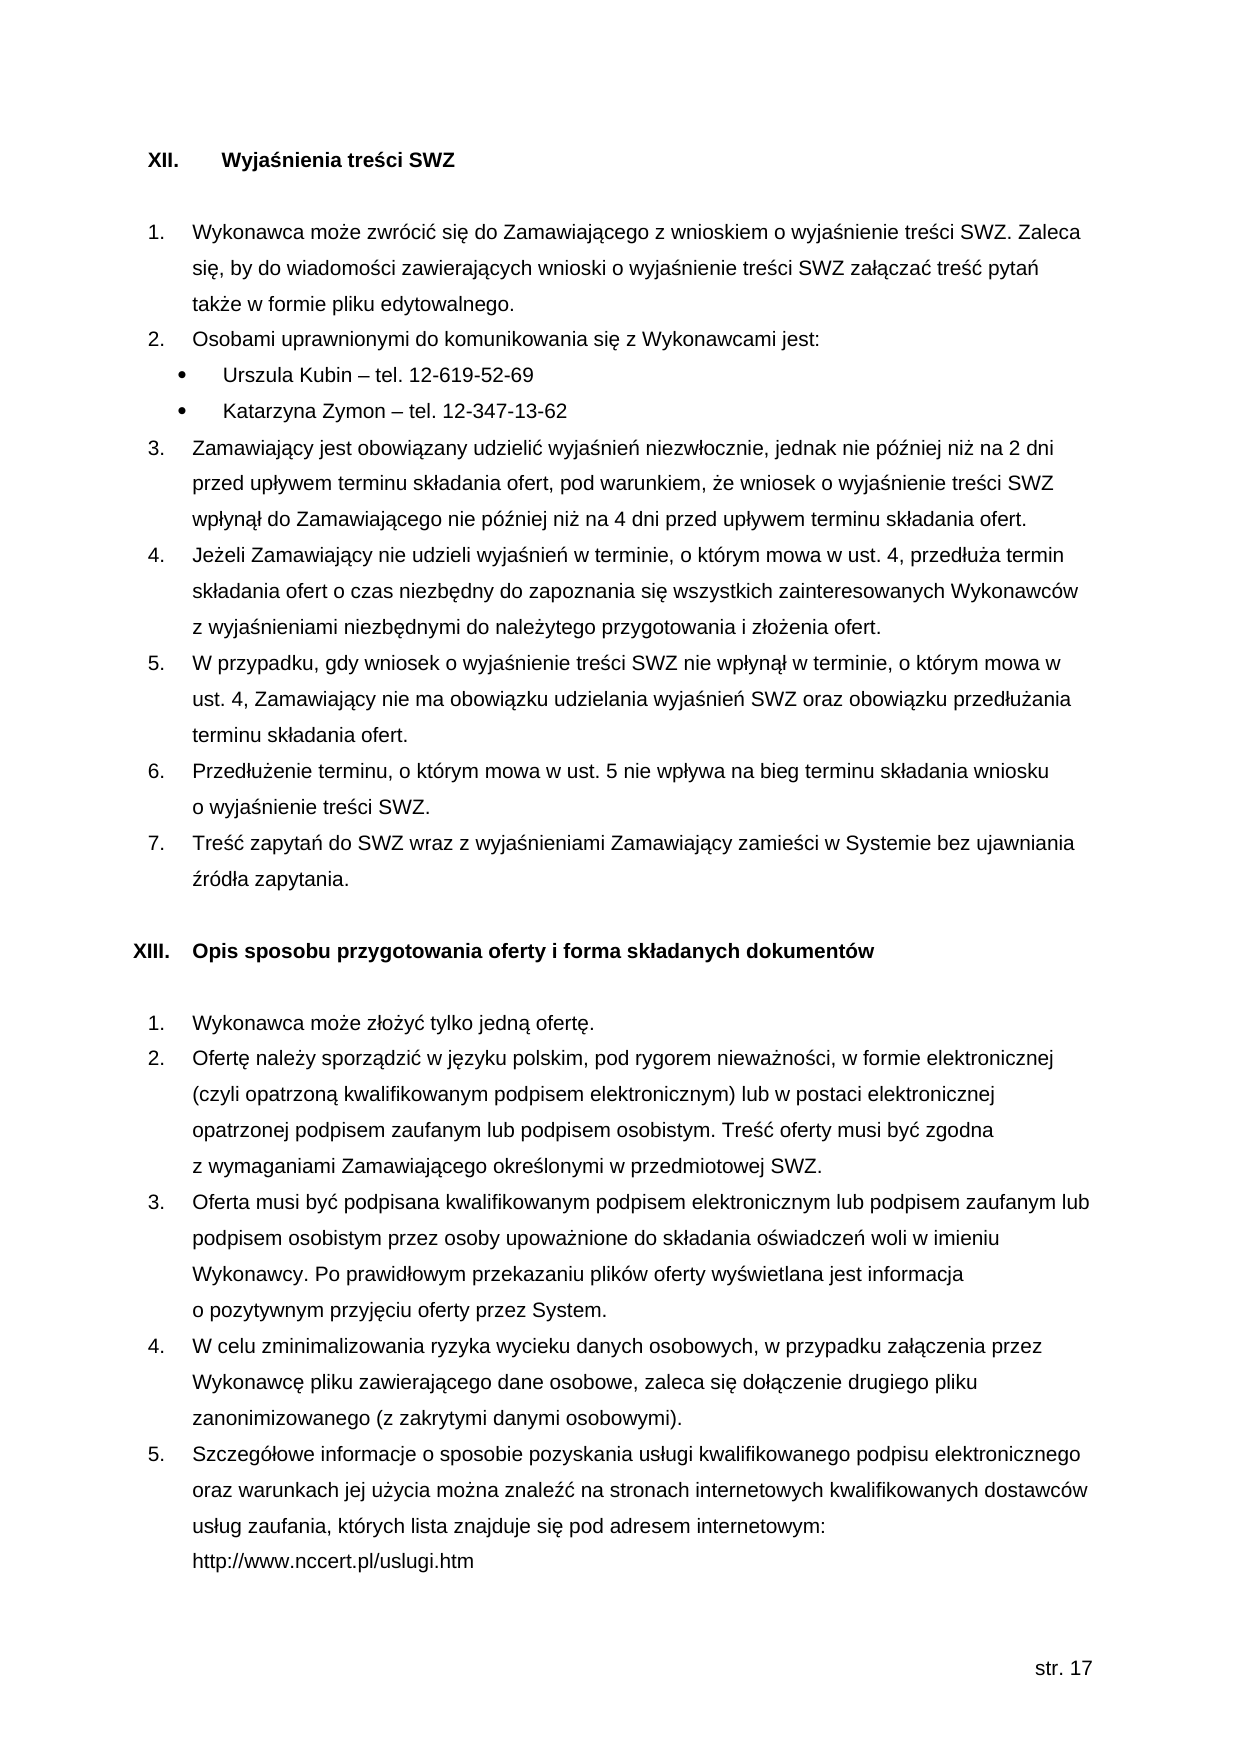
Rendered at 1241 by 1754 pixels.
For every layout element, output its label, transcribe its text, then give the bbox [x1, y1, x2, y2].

list W celu zminimalizowania ryzyka wycieku danych osobowych, w przypadku załączenia przez Wykonawcę pliku zawierającego dane osobowe, zaleca się dołączenie drugiego pliku zanonimizowanego (z zakrytymi danymi osobowymi). [148, 1334, 1093, 1429]
list Urszula Kubin – tel. 12-619-52-69 [178, 363, 1093, 387]
list Zamawiający jest obowiązany udzielić wyjaśnień niezwłocznie, jednak nie później niż na 2 dni przed upływem terminu składania ofert, pod warunkiem, że wniosek o wyjaśnienie treści SWZ wpłynął do Zamawiającego nie później niż na 4 dni przed upływem terminu składania ofert. [148, 435, 1093, 531]
list Osobami uprawnionymi do komunikowania się z Wykonawcami jest: [148, 327, 1093, 351]
list Wyjaśnienia treści SWZ [148, 148, 1093, 172]
list Szczegółowe informacje o sposobie pozyskania usługi kwalifikowanego podpisu elektronicznego oraz warunkach jej użycia można znaleźć na stronach internetowych kwalifikowanych dostawców usług zaufania, których lista znajduje się pod adresem internetowym: http://www.nccert.pl/uslugi.htm [148, 1442, 1093, 1573]
list Ofertę należy sporządzić w języku polskim, pod rygorem nieważności, w formie elektronicznej (czyli opatrzoną kwalifikowanym podpisem elektronicznym) lub w postaci elektronicznej opatrzonej podpisem zaufanym lub podpisem osobistym. Treść oferty musi być zgodna z wymaganiami Zamawiającego określonymi w przedmiotowej SWZ. [148, 1046, 1093, 1178]
list Jeżeli Zamawiający nie udzieli wyjaśnień w terminie, o którym mowa w ust. 4, przedłuża termin składania ofert o czas niezbędny do zapoznania się wszystkich zainteresowanych Wykonawców z wyjaśnieniami niezbędnymi do należytego przygotowania i złożenia ofert. [148, 543, 1093, 639]
list Wykonawca może zwrócić się do Zamawiającego z wnioskiem o wyjaśnienie treści SWZ. Zaleca się, by do wiadomości zawierających wnioski o wyjaśnienie treści SWZ załączać treść pytań także w formie pliku edytowalnego. [148, 219, 1093, 315]
list Przedłużenie terminu, o którym mowa w ust. 5 nie wpływa na bieg terminu składania wniosku o wyjaśnienie treści SWZ. [148, 759, 1093, 819]
list W przypadku, gdy wniosek o wyjaśnienie treści SWZ nie wpłynął w terminie, o którym mowa w ust. 4, Zamawiający nie ma obowiązku udzielania wyjaśnień SWZ oraz obowiązku przedłużania terminu składania ofert. [148, 651, 1093, 747]
list Treść zapytań do SWZ wraz z wyjaśnieniami Zamawiający zamieści w Systemie bez ujawniania źródła zapytania. [148, 831, 1093, 891]
list Katarzyna Zymon – tel. 12-347-13-62 [178, 399, 1093, 423]
list Wykonawca może złożyć tylko jedną ofertę. [148, 1010, 1093, 1034]
list Oferta musi być podpisana kwalifikowanym podpisem elektronicznym lub podpisem zaufanym lub podpisem osobistym przez osoby upoważnione do składania oświadczeń woli w imieniu Wykonawcy. Po prawidłowym przekazaniu plików oferty wyświetlana jest informacja o pozytywnym przyjęciu oferty przez System. [148, 1190, 1093, 1322]
list Opis sposobu przygotowania oferty i forma składanych dokumentów [133, 938, 1093, 962]
